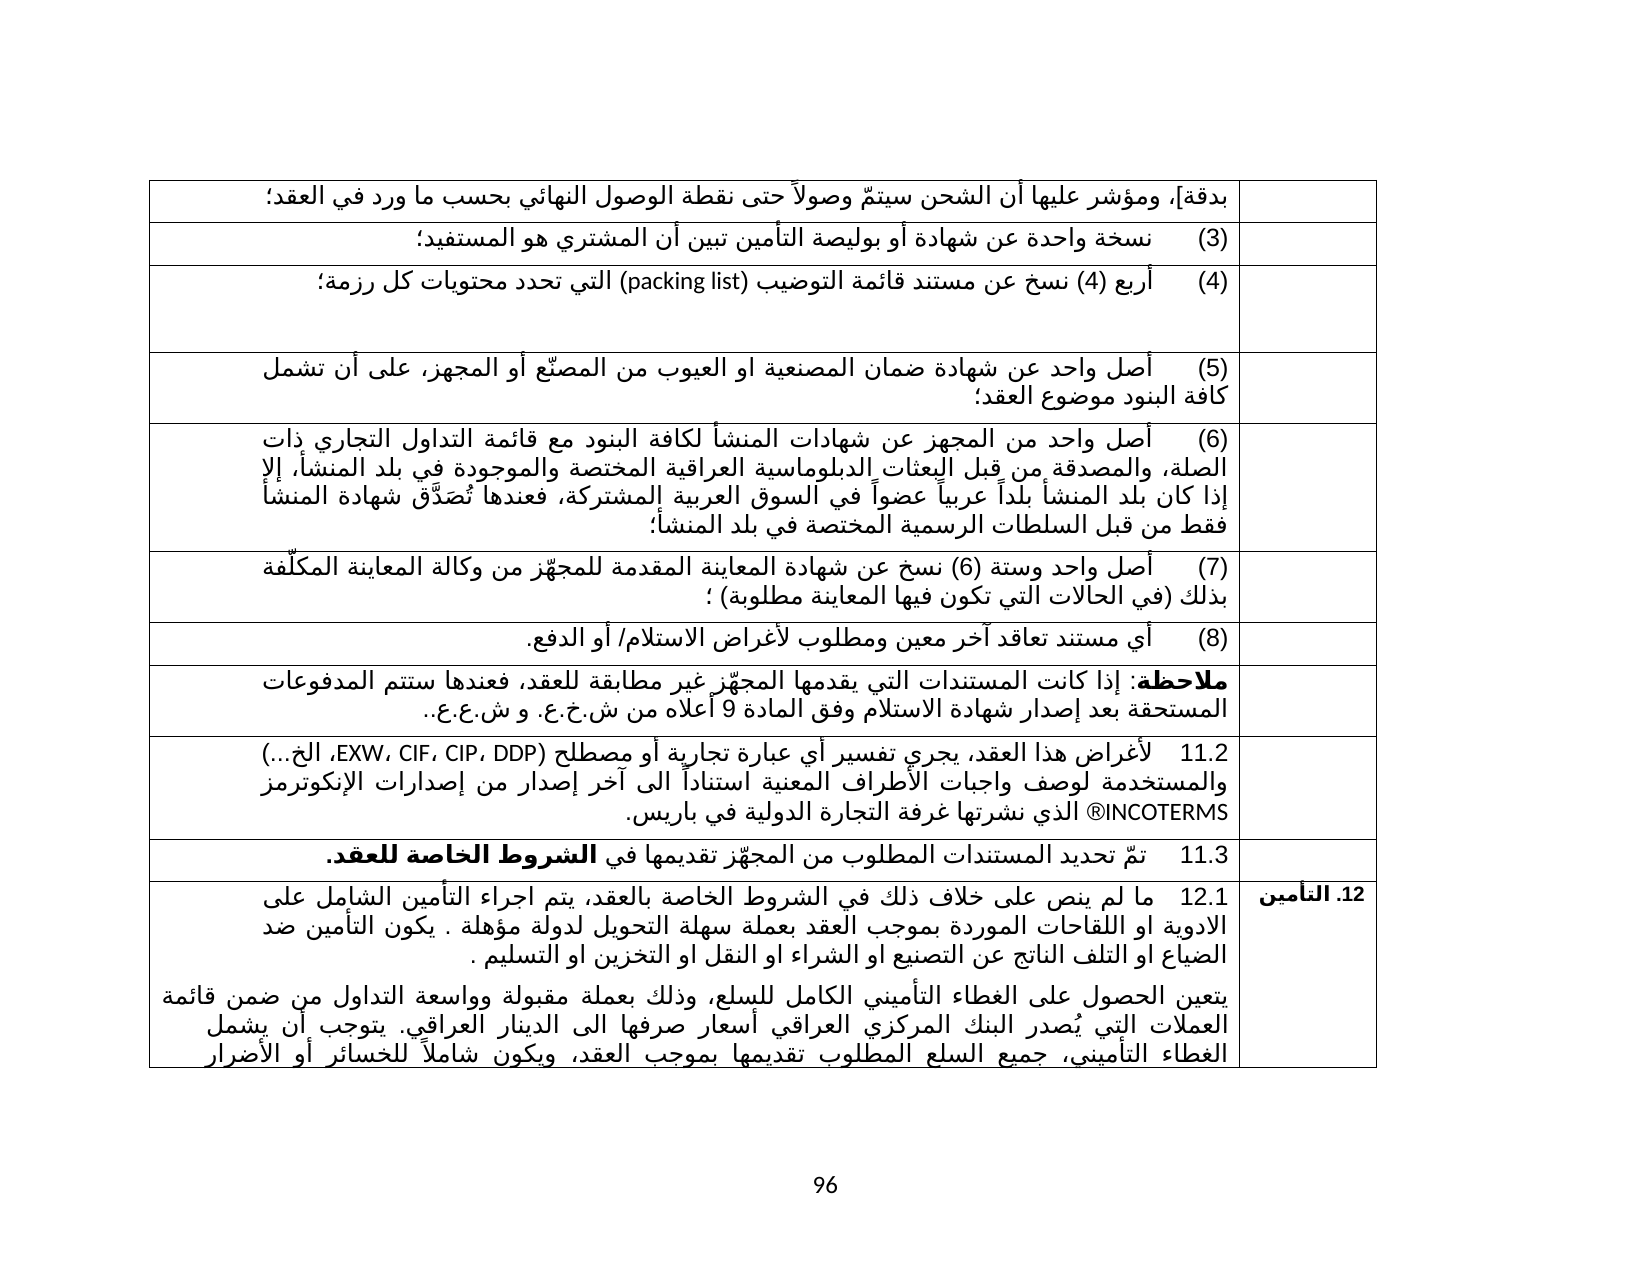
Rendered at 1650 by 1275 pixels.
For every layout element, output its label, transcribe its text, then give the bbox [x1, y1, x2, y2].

table_cell [1240, 266, 1376, 352]
table_cell [1240, 552, 1376, 622]
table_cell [150, 882, 1239, 1067]
table_cell [1240, 666, 1376, 736]
table_cell (7) أصل واحد وستة (6) نسخ عن شهادة المعاينة المقدمة للمجهّز من وكالة المعاينة المكلّفة بذلك (في الحالات التي تكون فيها المعاينة مطلوبة) ؛ [150, 552, 1239, 622]
table_cell [1240, 181, 1376, 222]
table_cell [1240, 424, 1376, 551]
table_cell (3) نسخة واحدة عن شهادة أو بوليصة التأمين تبين أن المشتري هو المستفيد؛ [150, 223, 1239, 264]
table_cell [1240, 623, 1376, 664]
table_cell [1240, 353, 1376, 423]
table_cell (8) أي مستند تعاقد آخر معين ومطلوب لأغراض الاستلام/ أو الدفع. [150, 623, 1239, 664]
table_cell [1240, 737, 1376, 839]
table_cell 11.2 لأغراض هذا العقد، يجري تفسير أي عبارة تجارية أو مصطلح (EXW، CIF، CIP، DDP، الخ...) والمستخدمة لوصف واجبات الأطراف المعنية استناداً الى آخر إصدار من إصدارات الإنكوترمز INCOTERMS® الذي نشرتها غرفة التجارة الدولية في باريس. [150, 737, 1239, 839]
table_cell 11.3 تمّ تحديد المستندات المطلوب من المجهّز تقديمها في الشروط الخاصة للعقد. [150, 840, 1239, 881]
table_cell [150, 181, 1239, 222]
table_cell (6) أصل واحد من المجهز عن شهادات المنشأ لكافة البنود مع قائمة التداول التجاري ذات الصلة، والمصدقة من قبل البعثات الدبلوماسية العراقية المختصة والموجودة في بلد المنشأ، إلا إذا كان بلد المنشأ بلداً عربياً عضواً في السوق العربية المشتركة، فعندها تُصَدَّق شهادة المنشأ فقط من قبل السلطات الرسمية المختصة في بلد المنشأ؛ [150, 424, 1239, 551]
table_cell [1240, 223, 1376, 264]
table_cell (5) أصل واحد عن شهادة ضمان المصنعية او العيوب من المصنّع أو المجهز، على أن تشمل كافة البنود موضوع العقد؛ [150, 353, 1239, 423]
table_cell [1240, 840, 1376, 881]
table_cell (4) أربع (4) نسخ عن مستند قائمة التوضيب (packing list) التي تحدد محتويات كل رزمة؛ [150, 266, 1239, 352]
table_cell ملاحظة: إذا كانت المستندات التي يقدمها المجهّز غير مطابقة للعقد، فعندها ستتم المدفوعات المستحقة بعد إصدار شهادة الاستلام وفق المادة 9 أعلاه من ش.خ.ع. و ش.ع.ع.. [150, 666, 1239, 736]
table_cell 12. التأمين [1240, 882, 1376, 1067]
